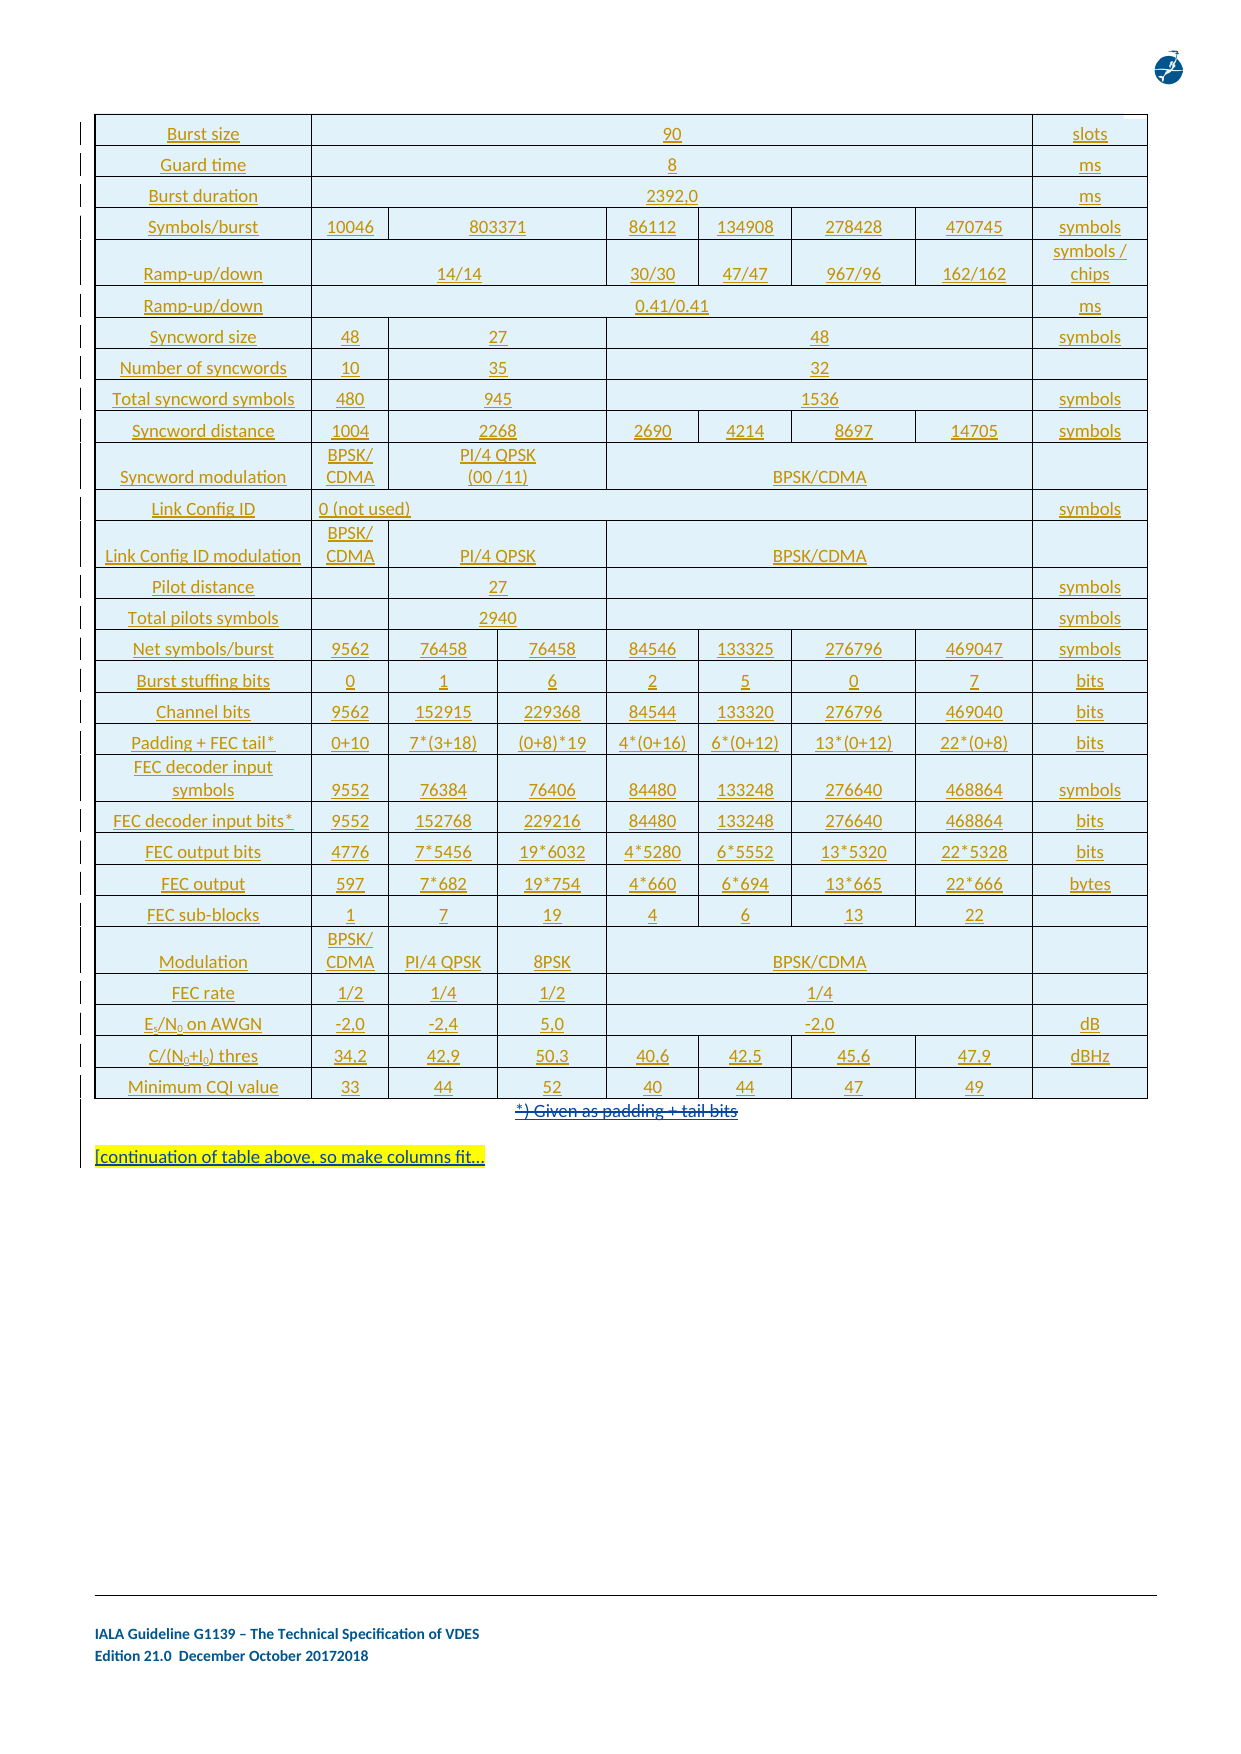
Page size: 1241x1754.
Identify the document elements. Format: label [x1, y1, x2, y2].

picture [1123, 115, 1147, 119]
picture [1123, 0, 1241, 119]
